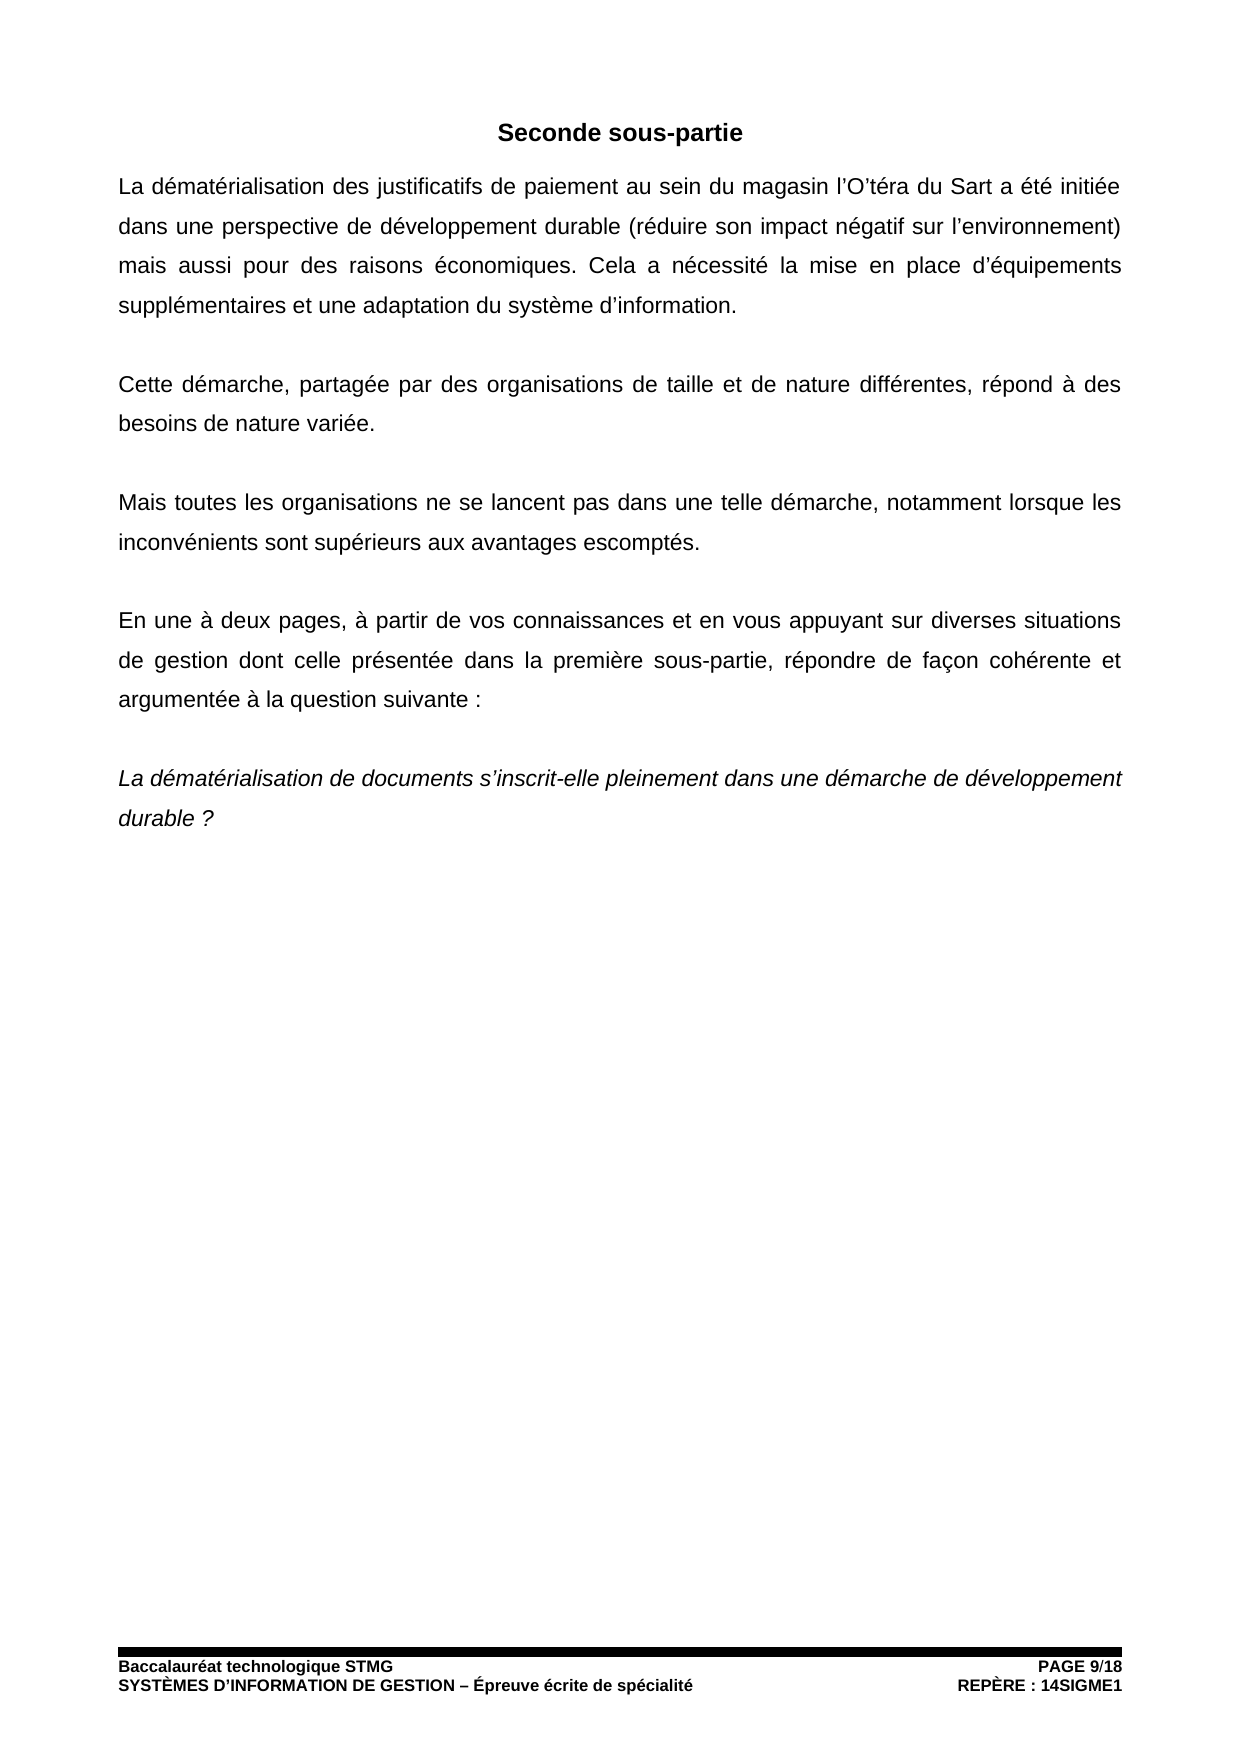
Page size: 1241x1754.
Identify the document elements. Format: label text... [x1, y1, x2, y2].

text Cette démarche, partagée par des organisations de taille et de nature différentes, répond à des besoins de nature variée. [118, 371, 1122, 436]
text La dématérialisation des justificatifs de paiement au sein du magasin l’O’téra du Sart a été initiée dans une perspective de développement durable (réduire son impact négatif sur l’environnement) mais aussi pour des raisons économiques. Cela a nécessité la mise en place d’équipements supplémentaires et une adaptation du système d’information. [118, 173, 1122, 318]
text En une à deux pages, à partir de vos connaissances et en vous appuyant sur diverses situations de gestion dont celle présentée dans la première sous-partie, répondre de façon cohérente et argumentée à la question suivante : [118, 607, 1122, 713]
text Seconde sous-partie [118, 118, 1122, 147]
text La dématérialisation de documents s’inscrit-elle pleinement dans une démarche de développement durable ? [118, 765, 1122, 831]
text Mais toutes les organisations ne se lancent pas dans une telle démarche, notamment lorsque les inconvénients sont supérieurs aux avantages escomptés. [118, 489, 1122, 555]
